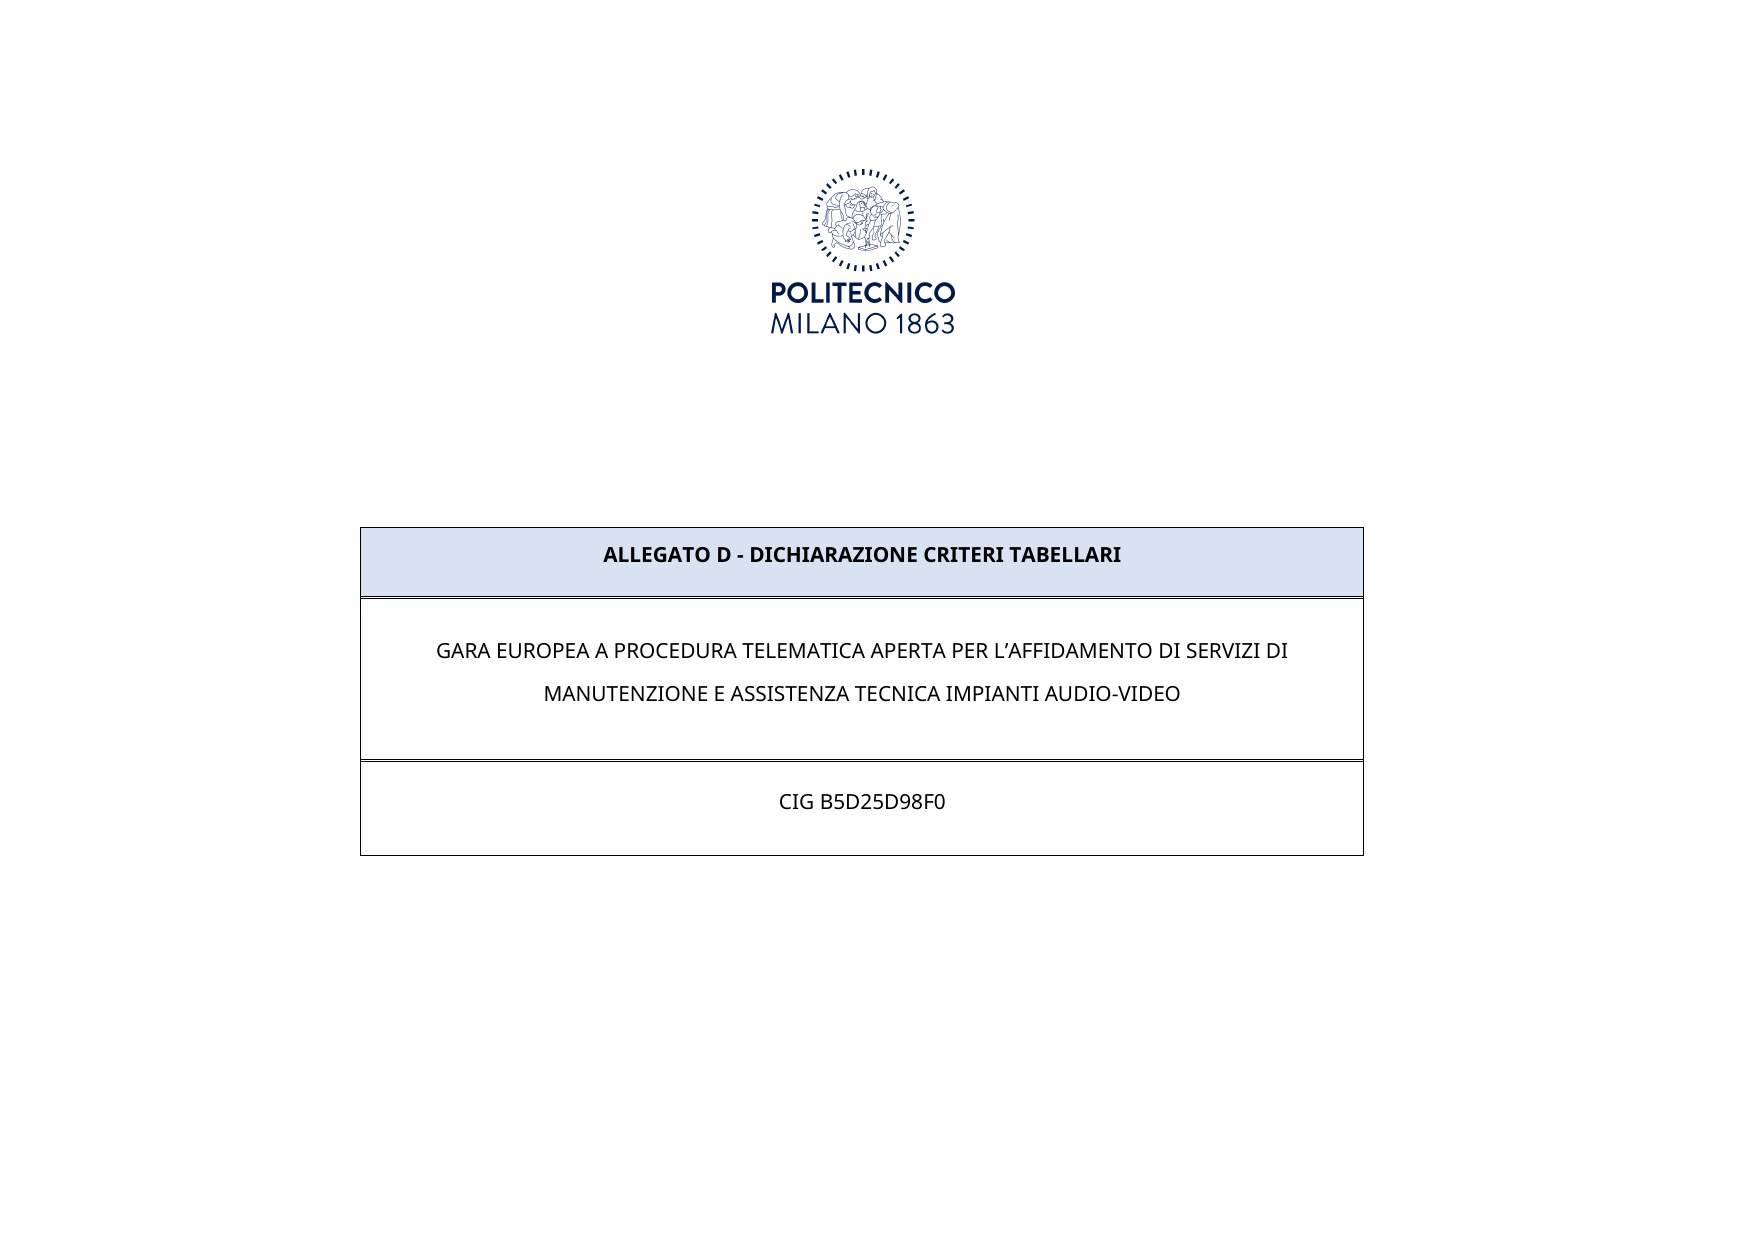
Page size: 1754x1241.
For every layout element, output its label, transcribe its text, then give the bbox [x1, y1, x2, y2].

table_cell CIG B5D25D98F0 [361, 762, 1363, 855]
picture [757, 160, 967, 342]
table_header ALLEGATO D - DICHIARAZIONE CRITERI TABELLARI [361, 528, 1363, 596]
table_cell GARA EUROPEA A PROCEDURA TELEMATICA APERTA PER L’AFFIDAMENTO DI SERVIZI DI MANUTENZIONE E ASSISTENZA TECNICA IMPIANTI AUDIO-VIDEO [361, 599, 1363, 759]
